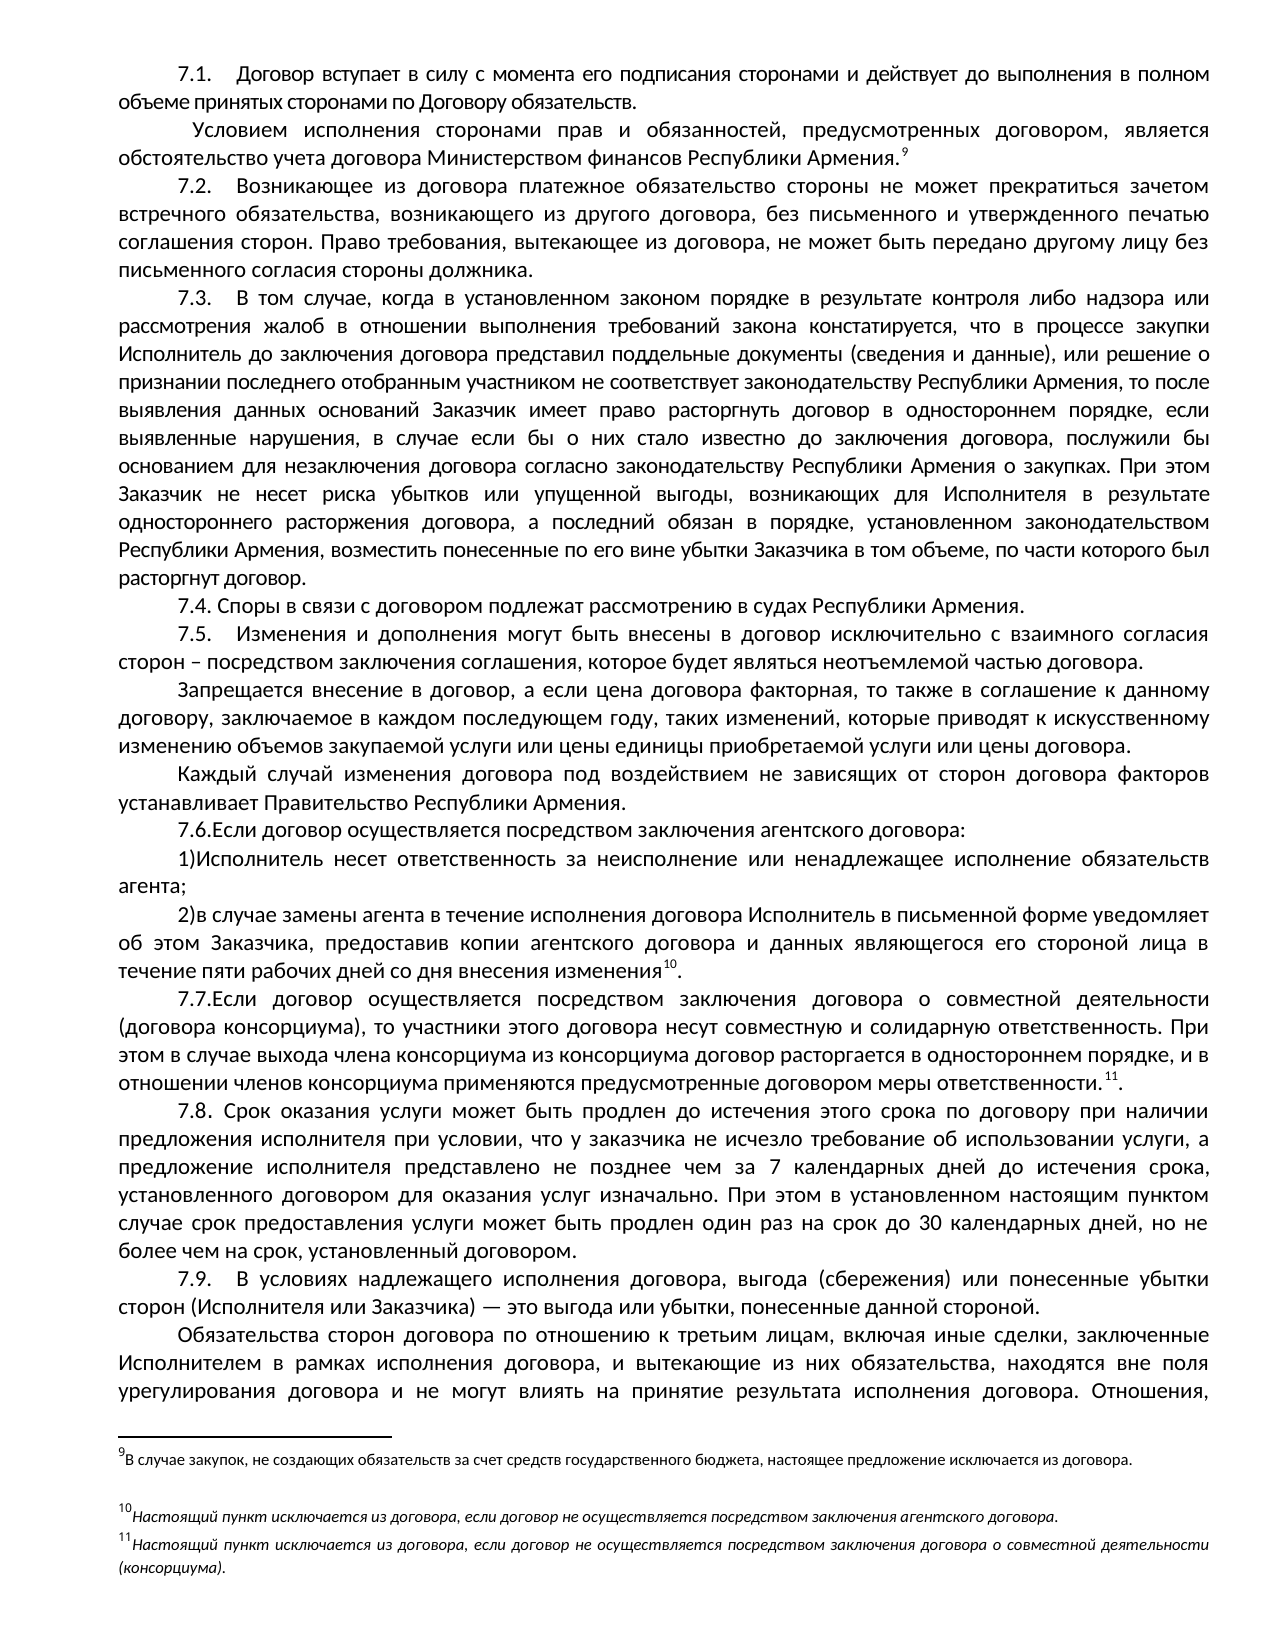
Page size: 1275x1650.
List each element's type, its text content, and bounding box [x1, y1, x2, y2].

text 7.6.Если договор осуществляется посредством заключения агентского договора: [118, 816, 1211, 844]
text 2)в случае замены агента в течение исполнения договора Исполнитель в письменной форме уведомляет об этом Заказчика, предоставив копии агентского договора и данных являющегося его стороной лица в течение пяти рабочих дней со дня внесения изменения. [118, 900, 1211, 984]
text 7.3. В том случае, когда в установленном законом порядке в результате контроля либо надзора или рассмотрения жалоб в отношении выполнения требований закона констатируется, что в процессе закупки Исполнитель до заключения договора представил поддельные документы (сведения и данные), или решение о признании последнего отобранным участником не соответствует законодательству Республики Армения, то после выявления данных оснований Заказчик имеет право расторгнуть договор в одностороннем порядке, если выявленные нарушения, в случае если бы о них стало известно до заключения договора, послужили бы основанием для незаключения договора согласно законодательству Республики Армения о закупках. При этом Заказчик не несет риска убытков или упущенной выгоды, возникающих для Исполнителя в результате одностороннего расторжения договора, а последний обязан в порядке, установленном законодательством Республики Армения, возместить понесенные по его вине убытки Заказчика в том объеме, по части которого был расторгнут договор. [118, 283, 1211, 591]
text Условием исполнения сторонами прав и обязанностей, предусмотренных договором, является обстоятельство учета договора Министерством финансов Республики Армения. [118, 115, 1211, 171]
text 7.9. В условиях надлежащего исполнения договора, выгода (сбережения) или понесенные убытки сторон (Исполнителя или Заказчика) — это выгода или убытки, понесенные данной стороной. [118, 1264, 1211, 1320]
text Запрещается внесение в договор, а если цена договора факторная, то также в соглашение к данному договору, заключаемое в каждом последующем году, таких изменений, которые приводят к искусственному изменению объемов закупаемой услуги или цены единицы приобретаемой услуги или цены договора. [118, 676, 1211, 759]
text 7.2. Возникающее из договора платежное обязательство стороны не может прекратиться зачетом встречного обязательства, возникающего из другого договора, без письменного и утвержденного печатью соглашения сторон. Право требования, вытекающее из договора, не может быть передано другому лицу без письменного согласия стороны должника. [118, 171, 1211, 283]
text 7.5. Изменения и дополнения могут быть внесены в договор исключительно с взаимного согласия сторон – посредством заключения соглашения, которое будет являться неотъемлемой частью договора. [118, 619, 1211, 676]
text Каждый случай изменения договора под воздействием не зависящих от сторон договора факторов устанавливает Правительство Республики Армения. [118, 759, 1211, 816]
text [118, 1320, 1211, 1404]
text 7.1. Договор вступает в силу с момента его подписания сторонами и действует до выполнения в полном объеме принятых сторонами по Договору обязательств. [118, 59, 1211, 115]
text 7.8․ Срок оказания услуги может быть продлен до истечения этого срока по договору при наличии предложения исполнителя при условии, что у заказчика не исчезло требование об использовании услуги, а предложение исполнителя представлено не позднее чем за 7 календарных дней до истечения срока, установленного договором для оказания услуг изначально. При этом в установленном настоящим пунктом случае срок предоставления услуги может быть продлен один раз на срок до 30 календарных дней, но не более чем на срок, установленный договором. [118, 1096, 1211, 1264]
text 7.7.Если договор осуществляется посредством заключения договора о совместной деятельности (договора консорциума), то участники этого договора несут совместную и солидарную ответственность. При этом в случае выхода члена консорциума из консорциума договор расторгается в одностороннем порядке, и в отношении членов консорциума применяются предусмотренные договором меры ответственности.. [118, 984, 1211, 1096]
text 1)Исполнитель несет ответственность за неисполнение или ненадлежащее исполнение обязательств агента; [118, 844, 1211, 900]
text 7.4. Споры в связи с договором подлежат рассмотрению в судах Республики Армения. [118, 591, 1211, 619]
